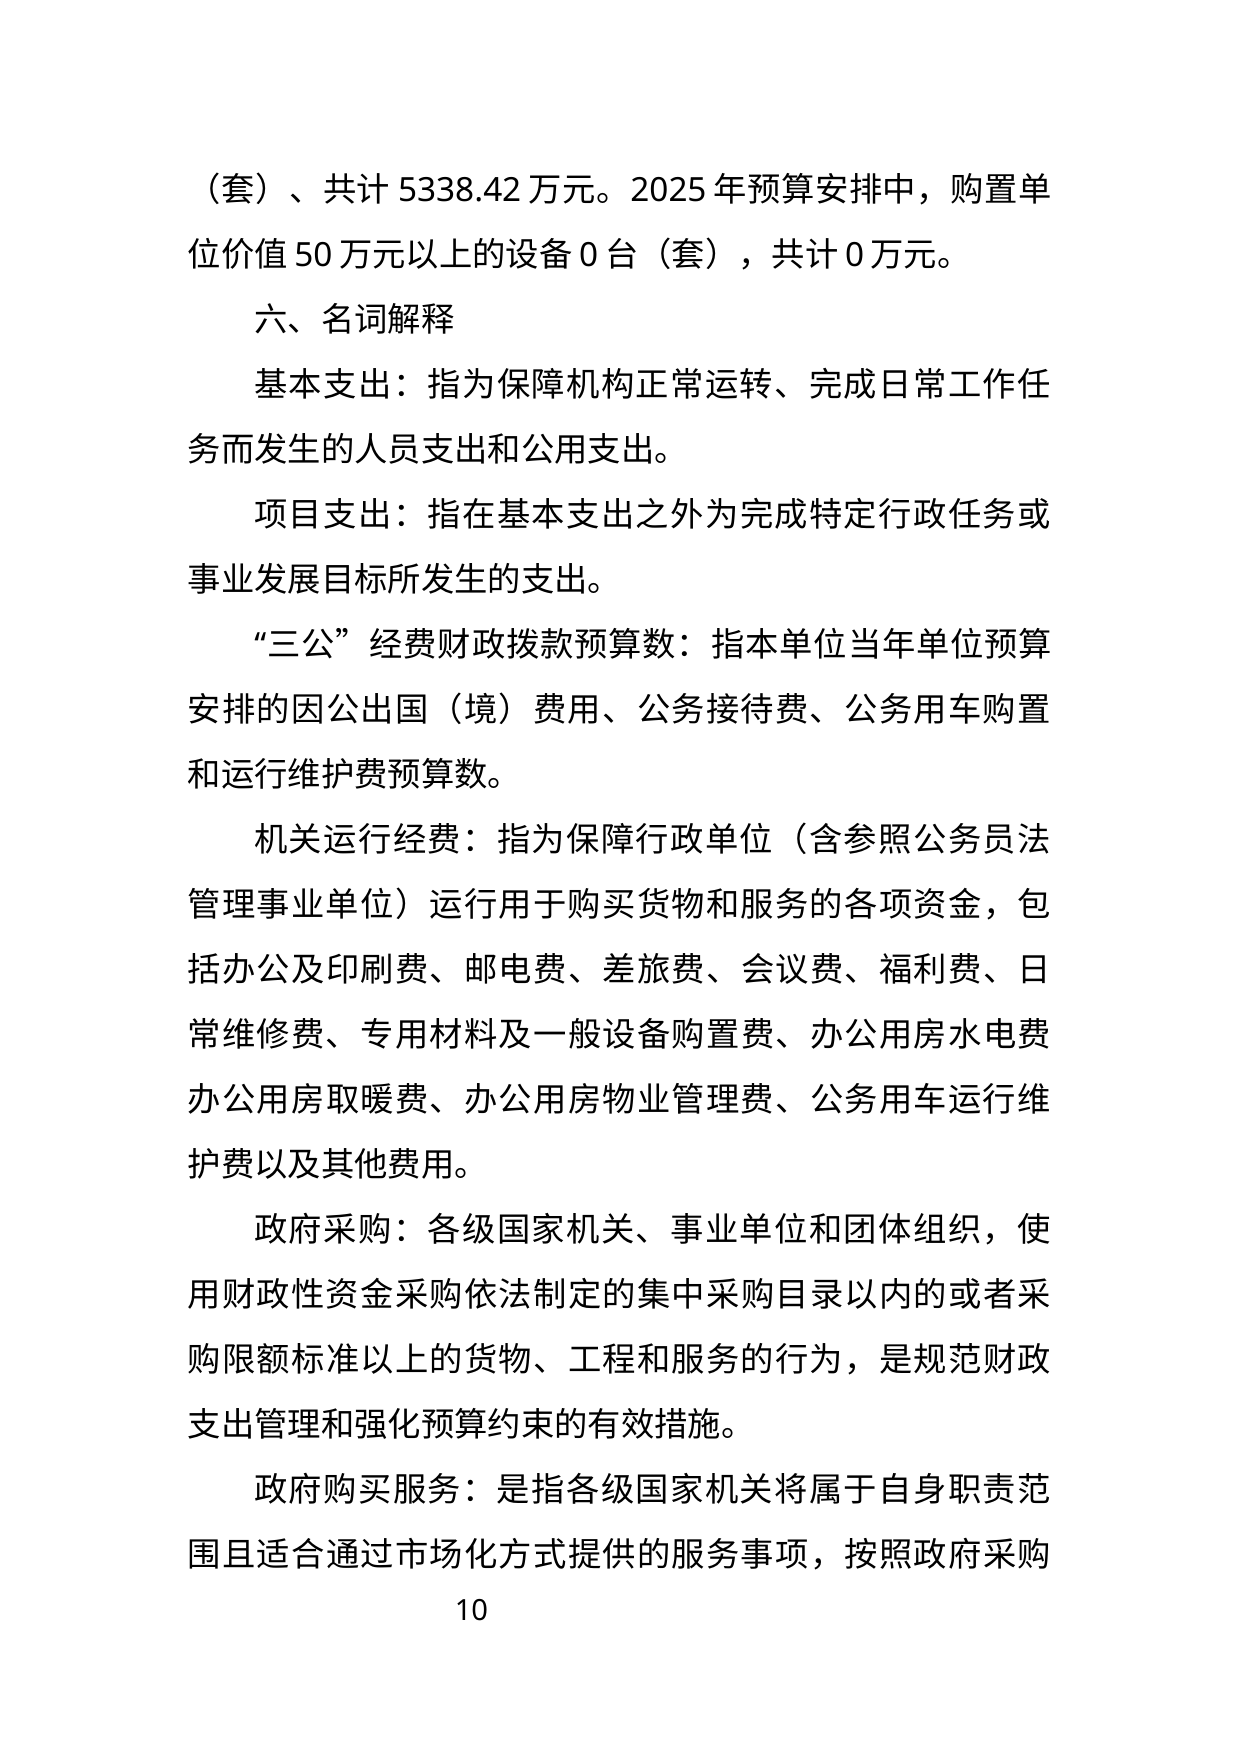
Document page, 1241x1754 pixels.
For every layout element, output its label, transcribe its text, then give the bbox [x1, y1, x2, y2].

text “三公”经费财政拨款预算数：指本单位当年单位预算安排的因公出国（境）费用、公务接待费、公务用车购置和运行维护费预算数。 [187, 610, 1053, 805]
text 基本支出：指为保障机构正常运转、完成日常工作任务而发生的人员支出和公用支出。 [187, 350, 1053, 480]
text 机关运行经费：指为保障行政单位（含参照公务员法管理事业单位）运行用于购买货物和服务的各项资金，包括办公及印刷费、邮电费、差旅费、会议费、福利费、日常维修费、专用材料及一般设备购置费、办公用房水电费、办公用房取暖费、办公用房物业管理费、公务用车运行维护费以及其他费用。 [187, 805, 1053, 1195]
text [187, 1455, 1053, 1585]
text 六、名词解释 [187, 285, 1053, 350]
text 项目支出：指在基本支出之外为完成特定行政任务或事业发展目标所发生的支出。 [187, 480, 1053, 610]
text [187, 155, 1053, 285]
text 政府采购：各级国家机关、事业单位和团体组织，使用财政性资金采购依法制定的集中采购目录以内的或者采购限额标准以上的货物、工程和服务的行为，是规范财政支出管理和强化预算约束的有效措施。 [187, 1195, 1053, 1455]
